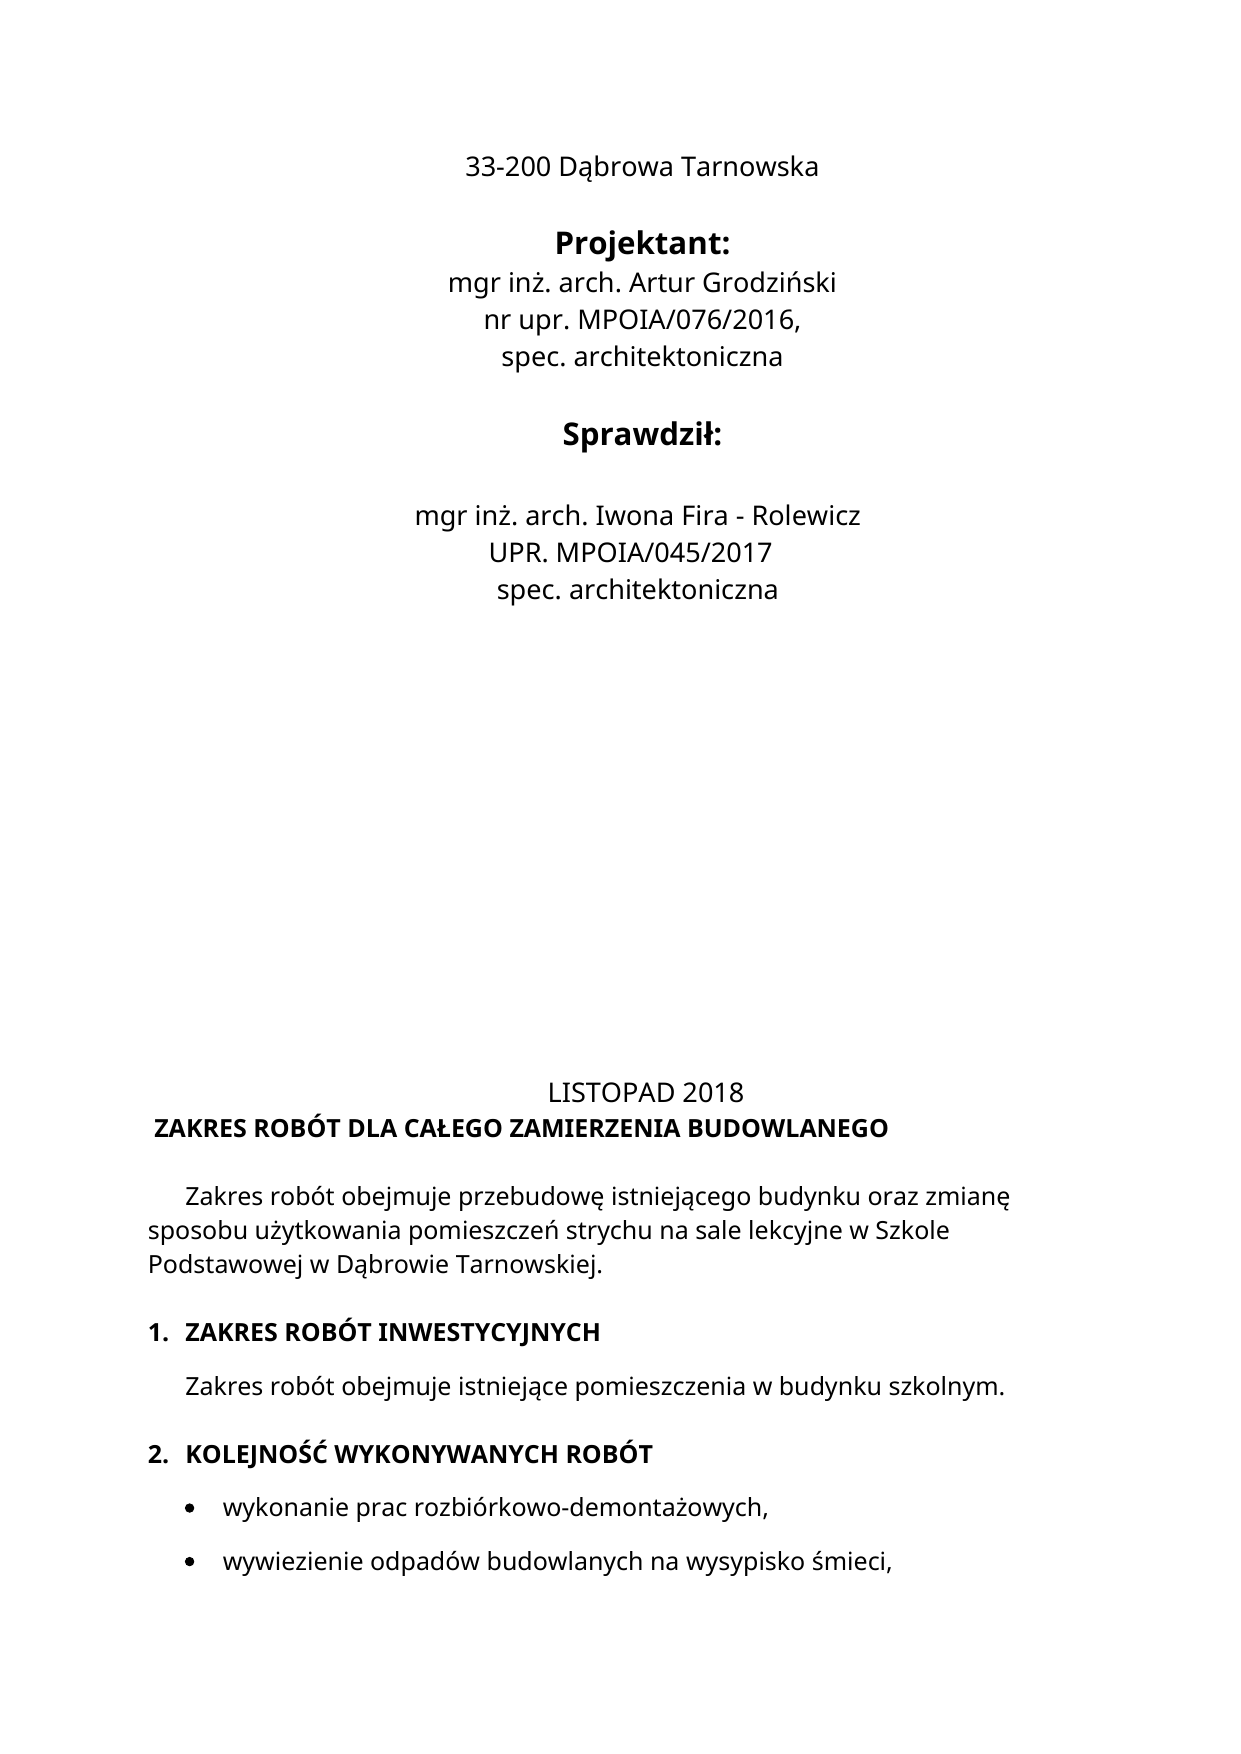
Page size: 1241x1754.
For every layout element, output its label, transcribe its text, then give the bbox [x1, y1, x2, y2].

text mgr inż. arch. Artur Grodziński [192, 264, 1093, 301]
text Sprawdził: [192, 411, 1093, 454]
text mgr inż. arch. Iwona Fira - Rolewicz [148, 497, 1093, 533]
text Projektant: [192, 221, 1093, 264]
list KOLEJNOŚĆ WYKONYWANYCH ROBÓT [148, 1437, 1093, 1471]
text UPR. MPOIA/045/2017 [148, 533, 1093, 570]
text Zakres robót obejmuje istniejące pomieszczenia w budynku szkolnym. [185, 1368, 1093, 1403]
text Zakres robót obejmuje przebudowę istniejącego budynku oraz zmianę sposobu użytkowania pomieszczeń strychu na sale lekcyjne w Szkole Podstawowej w Dąbrowie Tarnowskiej. [148, 1179, 1093, 1281]
text ZAKRES ROBÓT DLA CAŁEGO ZAMIERZENIA BUDOWLANEGO [148, 1111, 1093, 1145]
list wykonanie prac rozbiórkowo-demontażowych, [185, 1490, 1093, 1524]
text spec. architektoniczna [192, 338, 1093, 374]
list wywiezienie odpadów budowlanych na wysypisko śmieci, [185, 1543, 1093, 1578]
text nr upr. MPOIA/076/2016, [192, 301, 1093, 338]
list ZAKRES ROBÓT INWESTYCYJNYCH [148, 1315, 1093, 1349]
text spec. architektoniczna [148, 570, 1093, 607]
text 33-200 Dąbrowa Tarnowska [192, 148, 1093, 184]
text LISTOPAD 2018 [192, 1074, 1093, 1111]
